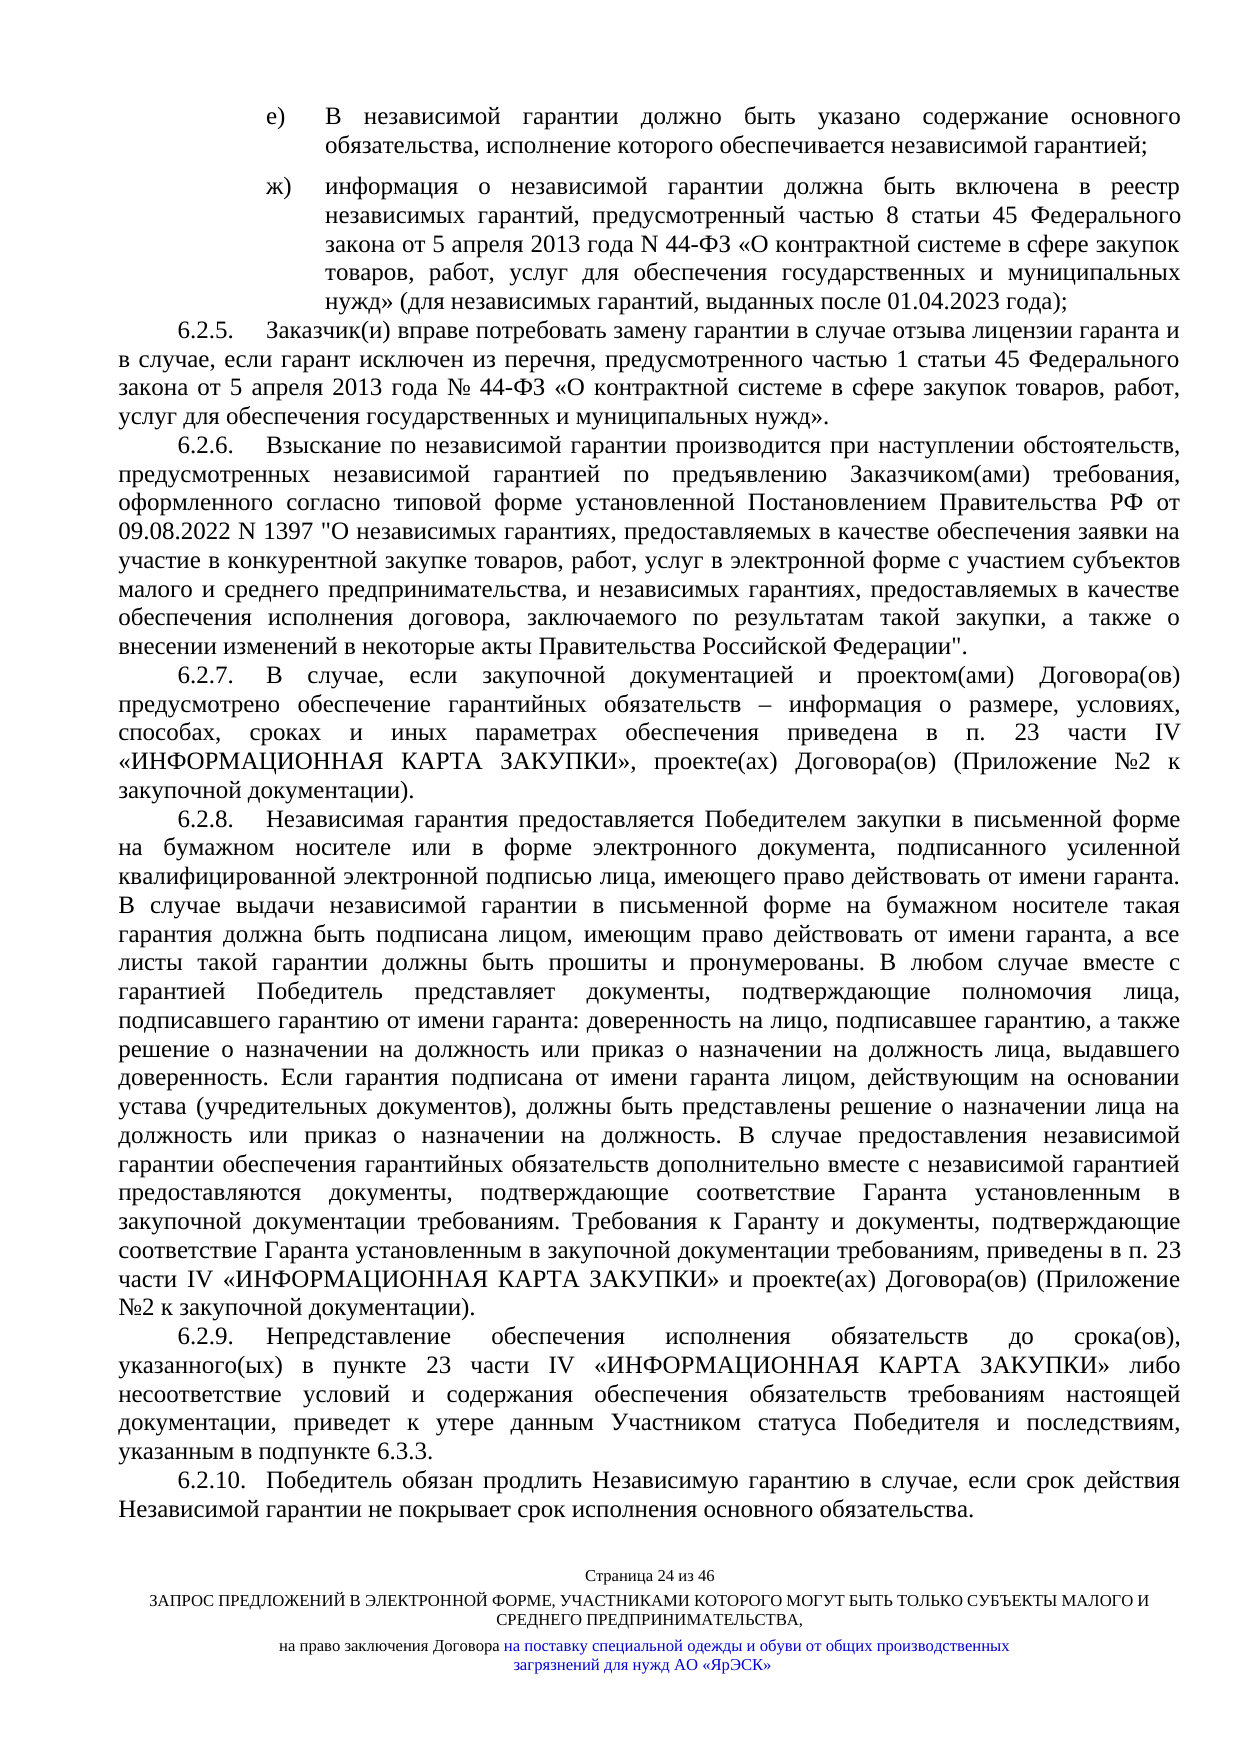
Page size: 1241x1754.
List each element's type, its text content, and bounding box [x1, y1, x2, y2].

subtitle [118, 1449, 1181, 1535]
list информация о независимой гарантии должна быть включена в реестр независимых гарантий, предусмотренный частью 8 статьи 45 Федерального закона от 5 апреля 2013 года N 44-ФЗ «О контрактной системе в сфере закупок товаров, работ, услуг для обеспечения государственных и муниципальных нужд» (для независимых гарантий, выданных после 01.04.2023 года); [266, 299, 1181, 442]
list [266, 101, 1181, 216]
subtitle В случае, если закупочной документацией и проектом(ами) Договора(ов) предусмотрено обеспечение гарантийных обязательств – информация о размере, условиях, способах, сроках и иных параметрах обеспечения приведена в п. 23 части IV «ИНФОРМАЦИОННАЯ КАРТА ЗАКУПКИ», проекте(ах) Договора(ов) (Приложение №2 к закупочной документации). [118, 787, 1181, 931]
list В независимой гарантии должно быть указано содержание основного обязательства, исполнение которого обеспечивается независимой гарантией; [266, 229, 1181, 286]
subtitle Заказчик(и) вправе потребовать замену гарантии в случае отзыва лицензии гаранта и в случае, если гарант исключен из перечня, предусмотренного частью 1 статьи 45 Федерального закона от 5 апреля 2013 года № 44-ФЗ «О контрактной системе в сфере закупок товаров, работ, услуг для обеспечения государственных и муниципальных нужд». [118, 442, 1181, 557]
subtitle Независимая гарантия предоставляется Победителем закупки в письменной форме на бумажном носителе или в форме электронного документа, подписанного усиленной квалифицированной электронной подписью лица, имеющего право действовать от имени гаранта. В случае выдачи независимой гарантии в письменной форме на бумажном носителе такая гарантия должна быть подписана лицом, имеющим право действовать от имени гаранта, а все листы такой гарантии должны быть прошиты и пронумерованы. В любом случае вместе с гарантией Победитель представляет документы, подтверждающие полномочия лица, подписавшего гарантию от имени гаранта: доверенность на лицо, подписавшее гарантию, а также решение о назначении на должность или приказ о назначении на должность лица, выдавшего доверенность. Если гарантия подписана от имени гаранта лицом, действующим на основании устава (учредительных документов), должны быть представлены решение о назначении лица на должность или приказ о назначении на должность. В случае предоставления независимой гарантии обеспечения гарантийных обязательств дополнительно вместе с независимой гарантией предоставляются документы, подтверждающие соответствие Гаранта установленным в закупочной документации требованиям. Требования к Гаранту и документы, подтверждающие соответствие Гаранта установленным в закупочной документации требованиям, приведены в п. 23 части IV «ИНФОРМАЦИОННАЯ КАРТА ЗАКУПКИ» и проекте(ах) Договора(ов) (Приложение №2 к закупочной документации). [118, 931, 1181, 1449]
subtitle Взыскание по независимой гарантии производится при наступлении обстоятельств, предусмотренных независимой гарантией по предъявлению Заказчиком(ами) требования, оформленного согласно типовой форме установленной Постановлением Правительства РФ от 09.08.2022 N 1397 "О независимых гарантиях, предоставляемых в качестве обеспечения заявки на участие в конкурентной закупке товаров, работ, услуг в электронной форме с участием субъектов малого и среднего предпринимательства, и независимых гарантиях, предоставляемых в качестве обеспечения исполнения договора, заключаемого по результатам такой закупки, а также о внесении изменений в некоторые акты Правительства Российской Федерации". [118, 557, 1181, 787]
